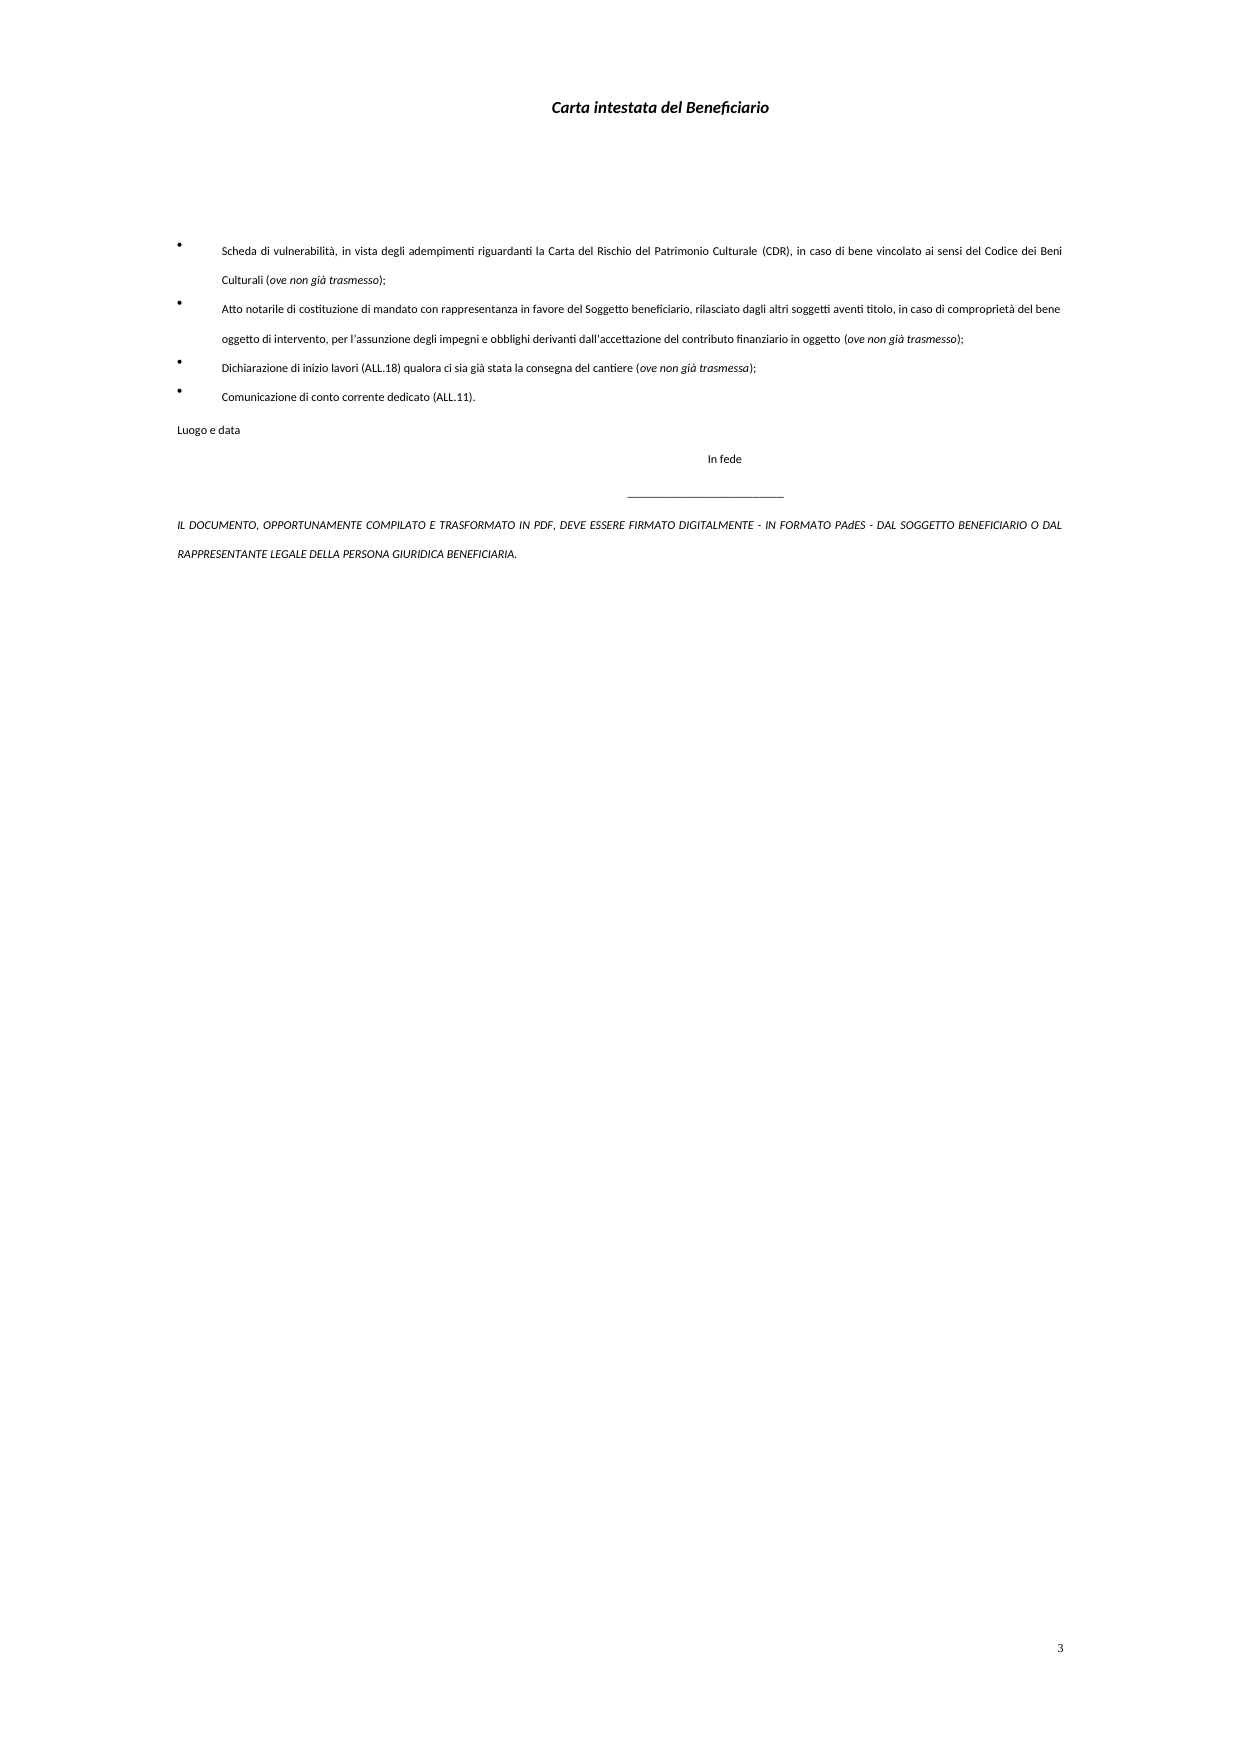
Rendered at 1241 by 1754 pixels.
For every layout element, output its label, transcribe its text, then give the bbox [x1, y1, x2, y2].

list Dichiarazione di inizio lavori (ALL.18) qualora ci sia già stata la consegna del cantiere (ove non già trasmessa); [177, 350, 1063, 375]
list Scheda di vulnerabilità, in vista degli adempimenti riguardanti la Carta del Rischio del Patrimonio Culturale (CDR), in caso di bene vincolato ai sensi del Codice dei Beni Culturali (ove non già trasmesso); [177, 233, 1063, 288]
list Comunicazione di conto corrente dedicato (ALL.11). [177, 379, 1063, 404]
text IL DOCUMENTO, OPPORTUNAMENTE COMPILATO E TRASFORMATO IN PDF, DEVE ESSERE FIRMATO DIGITALMENTE - IN FORMATO PAdES - DAL SOGGETTO BENEFICIARIO O DAL RAPPRESENTANTE LEGALE DELLA PERSONA GIURIDICA BENEFICIARIA. [177, 507, 1063, 562]
text __________________________ [177, 474, 1063, 499]
list Atto notarile di costituzione di mandato con rappresentanza in favore del Soggetto beneficiario, rilasciato dagli altri soggetti aventi titolo, in caso di comproprietà del bene oggetto di intervento, per l’assunzione degli impegni e obblighi derivanti dall’accettazione del contributo finanziario in oggetto (ove non già trasmesso); [177, 292, 1063, 346]
text In fede [177, 441, 1063, 467]
text Luogo e data [177, 412, 1063, 437]
